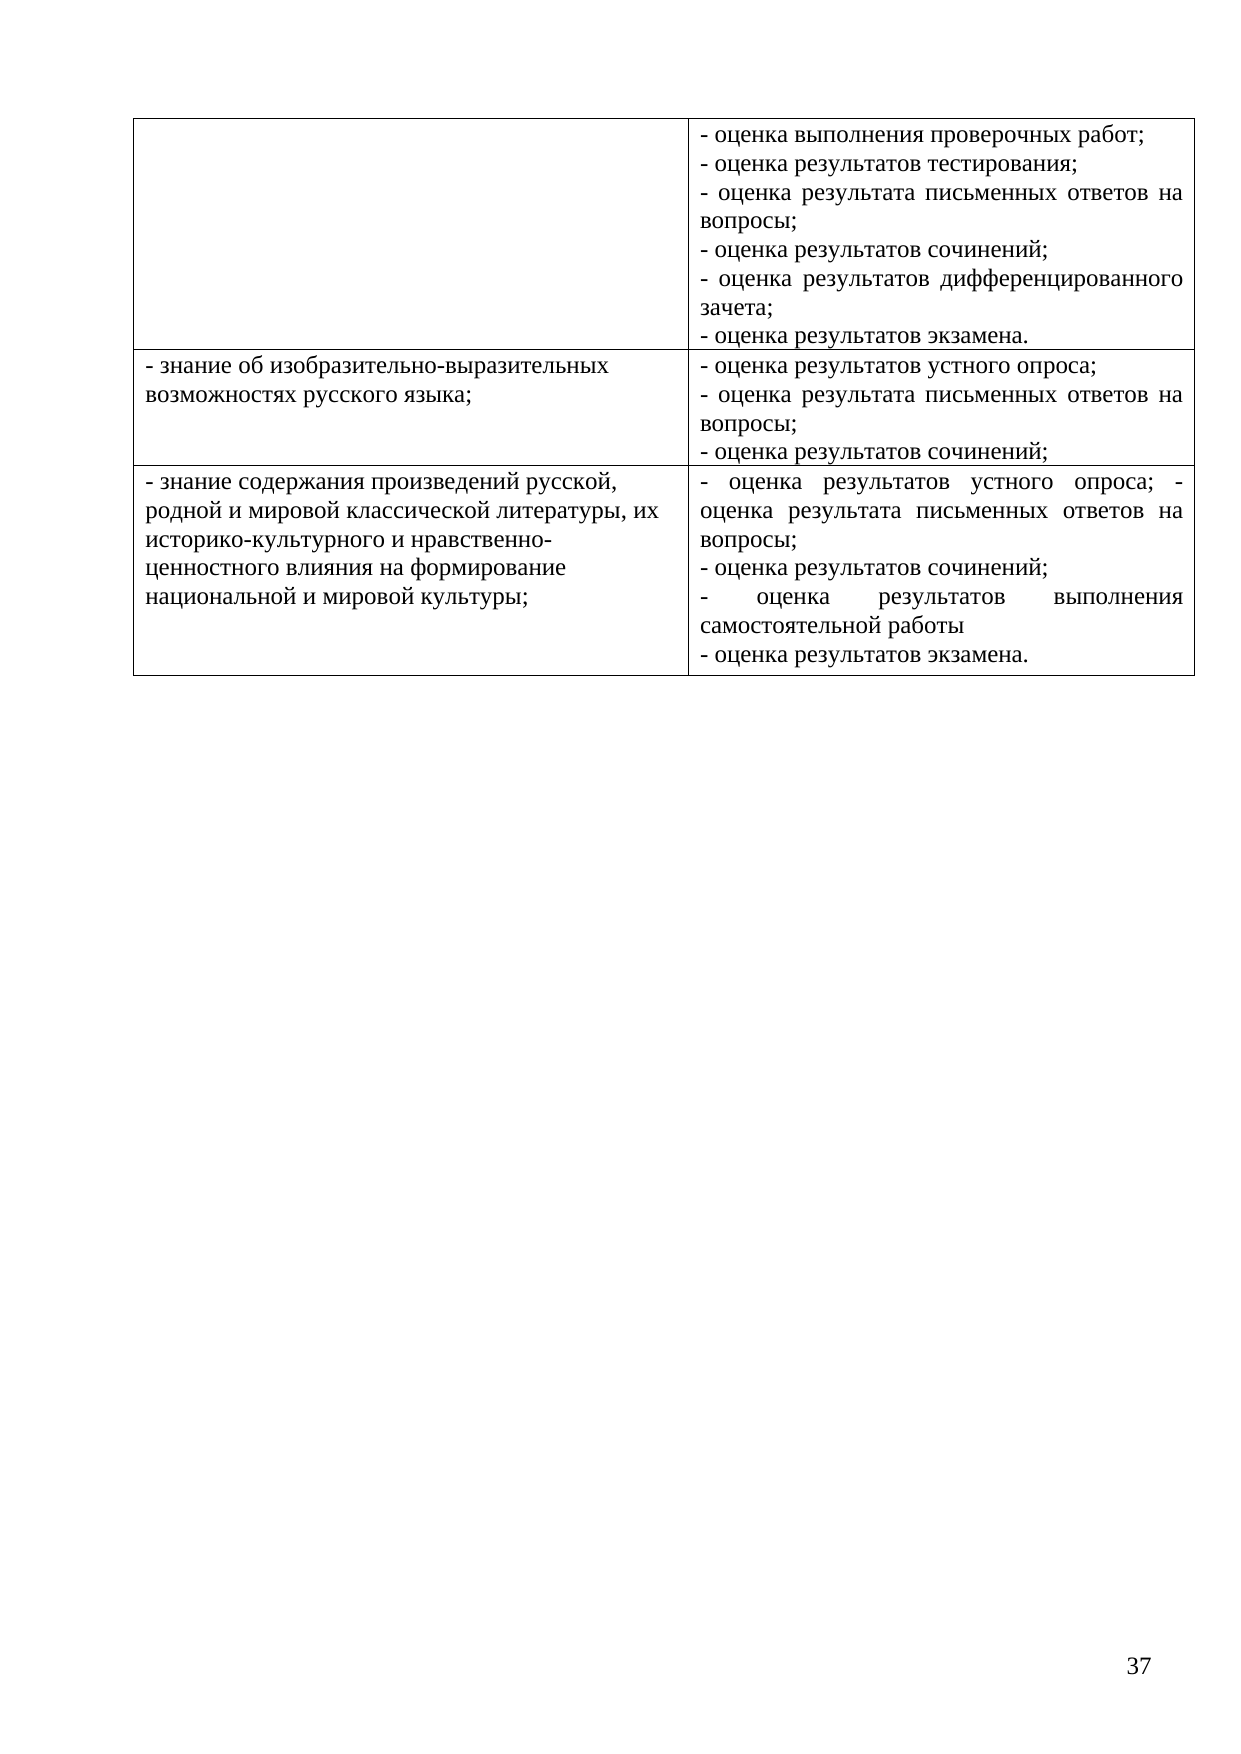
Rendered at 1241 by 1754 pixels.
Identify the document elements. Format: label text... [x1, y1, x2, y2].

table_cell - знание содержания произведений русской, родной и мировой классической литературы, их историко-культурного и нравственно-ценностного влияния на формирование национальной и мировой культуры; [134, 466, 688, 675]
table_cell - знание об изобразительно-выразительных возможностях русского языка; [134, 350, 688, 465]
table_cell - оценка результатов устного опроса; - оценка результата письменных ответов на вопросы; - оценка результатов сочинений; [689, 350, 1194, 465]
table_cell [689, 119, 1194, 349]
table_cell - оценка результатов устного опроса; - оценка результата письменных ответов на вопросы; - оценка результатов сочинений; - оценка результатов выполнения самостоятельной работы - оценка результатов экзамена. [689, 466, 1194, 675]
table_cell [134, 119, 688, 349]
